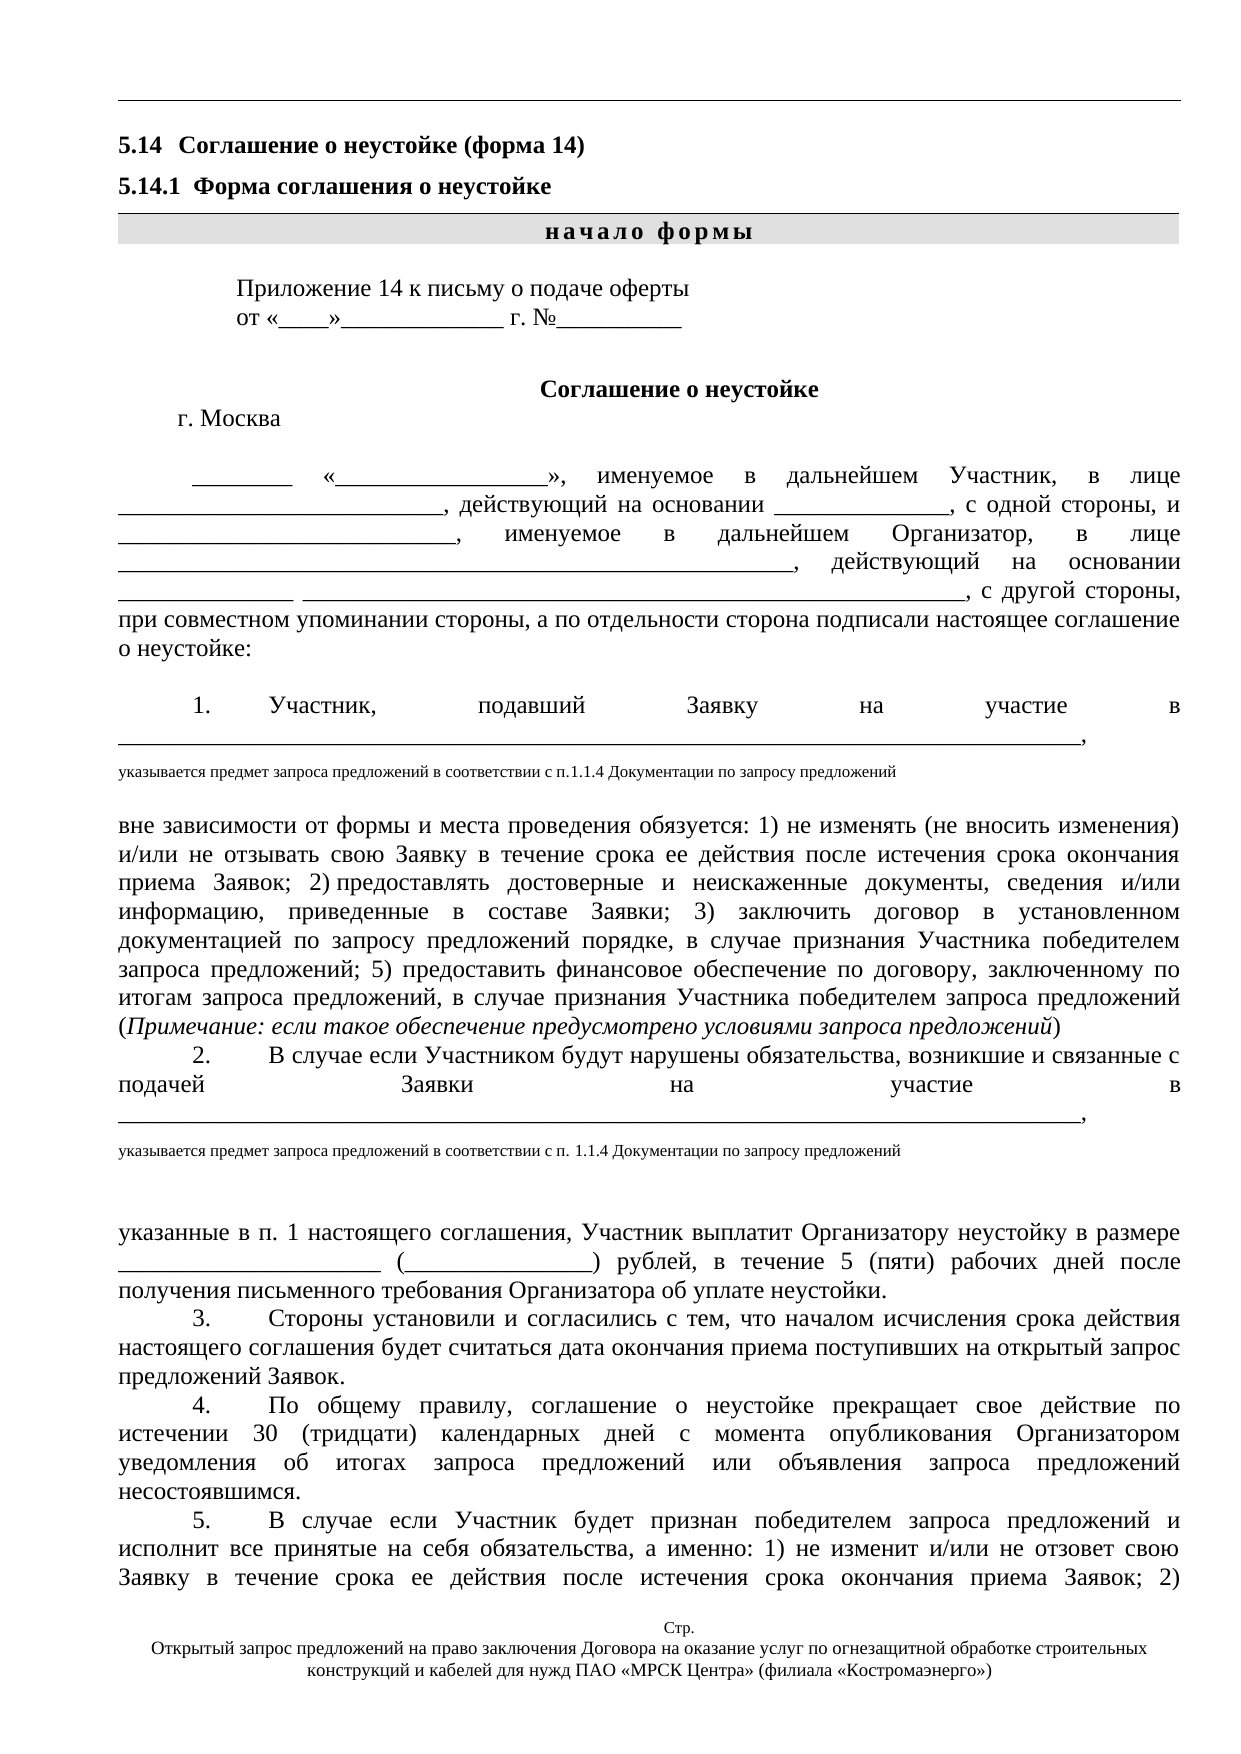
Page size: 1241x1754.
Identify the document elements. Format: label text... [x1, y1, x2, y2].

text г. Москва [118, 403, 1181, 431]
subtitle Форма соглашения о неустойке [118, 171, 1181, 200]
list Участник, подавший Заявку на участие в _____________________________________________________________________________, [118, 690, 1181, 748]
text ________ «_________________», именуемое в дальнейшем Участник, в лице __________________________, действующий на основании ______________, с одной стороны, и ___________________________, именуемое в дальнейшем Организатор, в лице ______________________________________________________, действующий на основании ______________ _____________________________________________________, с другой стороны, при совместном упоминании стороны, а по отдельности сторона подписали настоящее соглашение о неустойке: [118, 460, 1181, 661]
text указывается предмет запроса предложений в соответствии с п.1.1.4 Документации по запросу предложений [118, 748, 1181, 781]
text Соглашение о неустойке [118, 374, 1181, 403]
text начало формы [118, 214, 1179, 244]
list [118, 1505, 1181, 1591]
text указывается предмет запроса предложений в соответствии с п. 1.1.4 Документации по запросу предложений [118, 1126, 1181, 1160]
text Приложение 14 к письму о подаче оферты от «____»_____________ г. №__________ [236, 273, 1181, 331]
list Стороны установили и согласились с тем, что началом исчисления срока действия настоящего соглашения будет считаться дата окончания приема поступивших на открытый запрос предложений Заявок. [118, 1303, 1181, 1390]
list По общему правилу, соглашение о неустойке прекращает свое действие по истечении 30 (тридцати) календарных дней с момента опубликования Организатором уведомления об итогах запроса предложений или объявления запроса предложений несостоявшимся. [118, 1390, 1181, 1505]
text указанные в п. 1 настоящего соглашения, Участник выплатит Организатору неустойку в размере _____________________ (_______________) рублей, в течение 5 (пяти) рабочих дней после получения письменного требования Организатора об уплате неустойки. [118, 1217, 1181, 1303]
list В случае если Участником будут нарушены обязательства, возникшие и связанные с подачей Заявки на участие в _____________________________________________________________________________, [118, 1040, 1181, 1126]
subtitle Соглашение о неустойке (форма 14) [118, 130, 1181, 159]
text вне зависимости от формы и места проведения обязуется: 1) не изменять (не вносить изменения) и/или не отзывать свою Заявку в течение срока ее действия после истечения срока окончания приема Заявок; 2) предоставлять достоверные и неискаженные документы, сведения и/или информацию, приведенные в составе Заявки; 3) заключить договор в установленном документацией по запросу предложений порядке, в случае признания Участника победителем запроса предложений; 5) предоставить финансовое обеспечение по договору, заключенному по итогам запроса предложений, в случае признания Участника победителем запроса предложений (Примечание: если такое обеспечение предусмотрено условиями запроса предложений) [118, 810, 1181, 1040]
